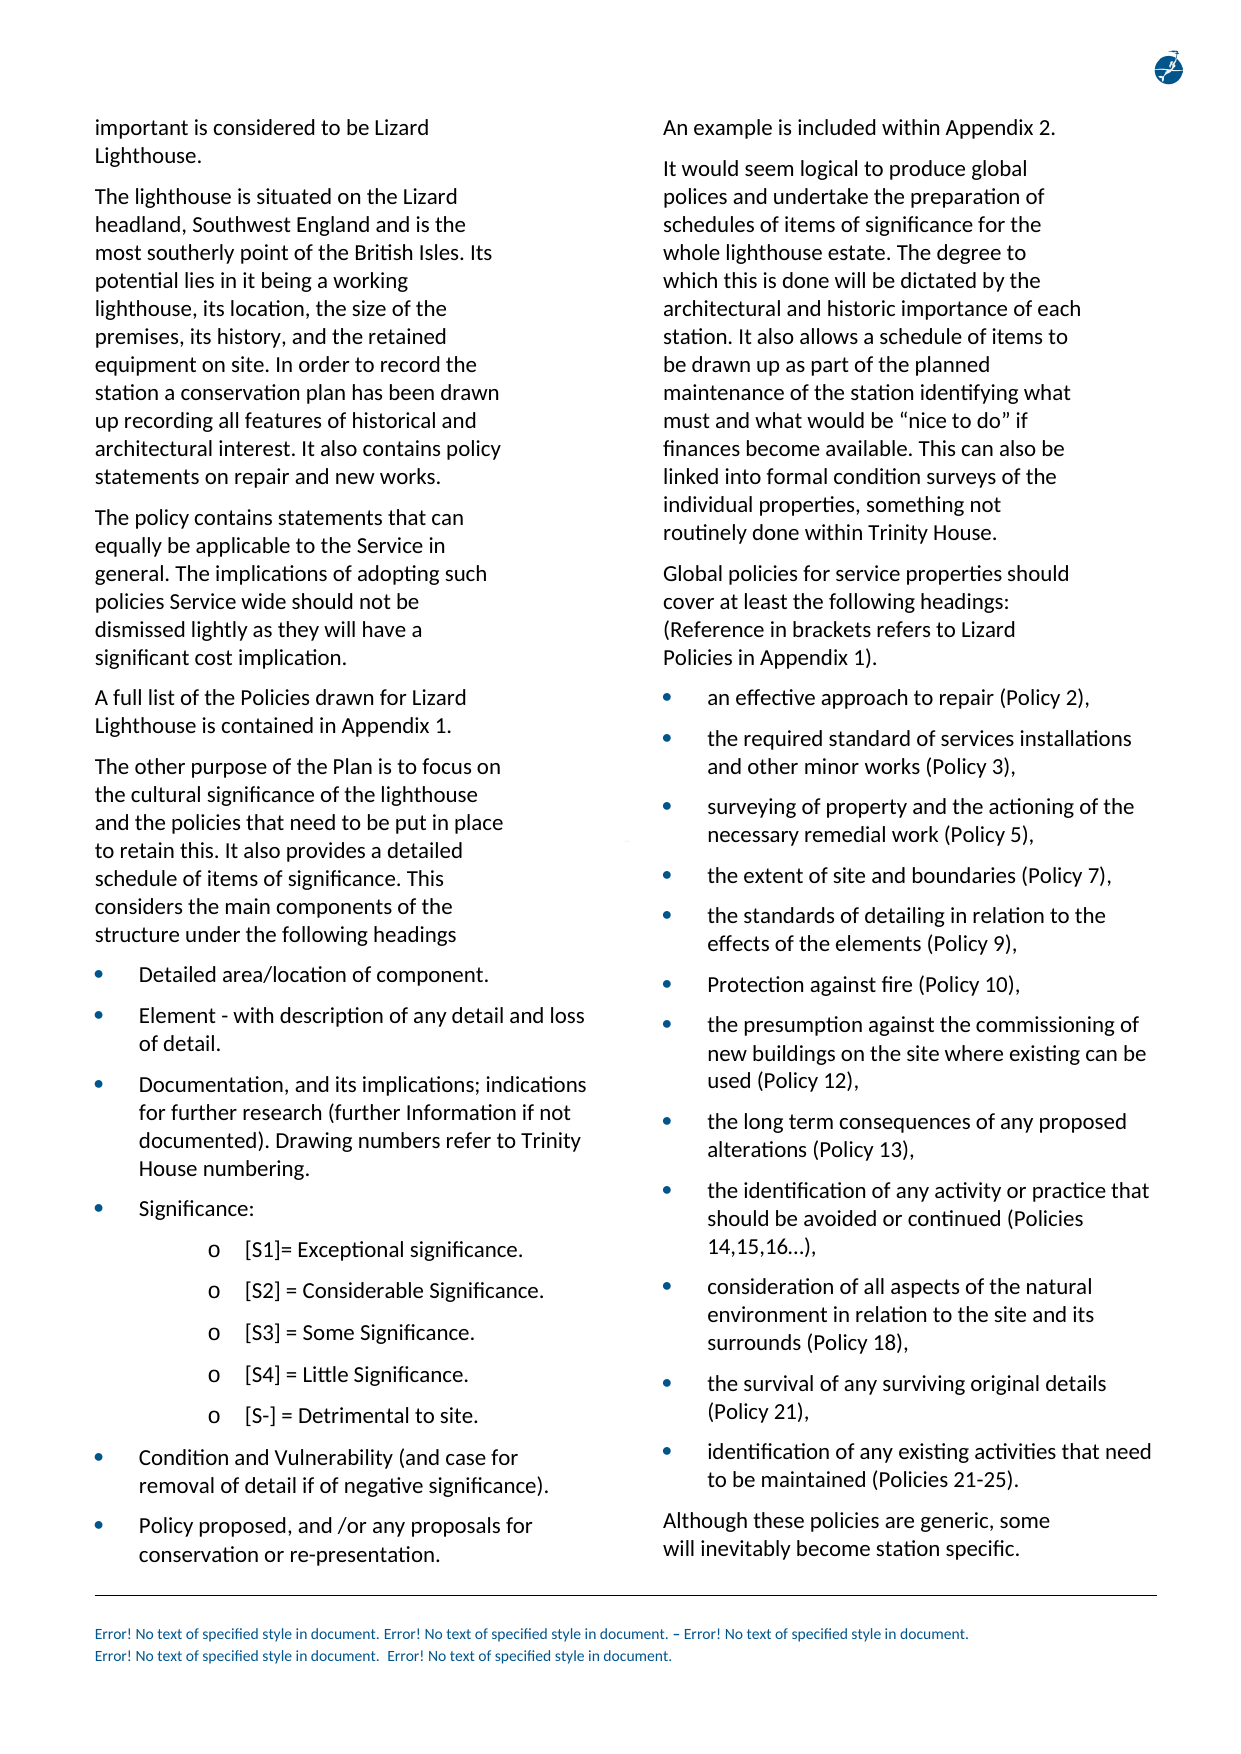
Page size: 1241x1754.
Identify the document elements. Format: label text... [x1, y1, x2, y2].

text Element - with description of any detail and loss of detail. [94, 1001, 589, 1057]
list [S3] = Some Significance. [207, 1318, 589, 1347]
list [S-] = Detrimental to site. [207, 1401, 589, 1431]
text the presumption against the commissioning of new buildings on the site where existing can be used (Policy 12), [663, 1011, 1157, 1095]
text Significance: [94, 1194, 589, 1222]
text Protection against fire (Policy 10), [663, 970, 1157, 998]
text Policy proposed, and /or any proposals for conservation or re-presentation. [94, 1512, 589, 1568]
text the survival of any surviving original details (Policy 21), [663, 1369, 1157, 1425]
text identification of any existing activities that need to be maintained (Policies 21-25). [663, 1437, 1157, 1493]
text the required standard of services installations and other minor works (Policy 3), [663, 724, 1157, 780]
text consideration of all aspects of the natural environment in relation to the site and its surrounds (Policy 18), [663, 1272, 1157, 1356]
list Although these policies are generic, some will inevitably become station specific. [663, 1506, 1084, 1562]
text Condition and Vulnerability (and case for removal of detail if of negative significance). [94, 1443, 589, 1499]
text the standards of detailing in relation to the effects of the elements (Policy 9), [663, 902, 1157, 958]
text Detailed area/location of component. [94, 961, 589, 989]
text Documentation, and its implications; indications for further research (further Information if not documented). Drawing numbers refer to Trinity House numbering. [94, 1070, 589, 1182]
list An example is included within Appendix 2. [663, 113, 1084, 142]
list [S4] = Little Significance. [207, 1360, 589, 1389]
text the identification of any activity or practice that should be avoided or continued (Policies 14,15,16…), [663, 1176, 1157, 1260]
list Global policies for service properties should cover at least the following headings: (Reference in brackets refers to Lizard Policies in Appendix 1). [663, 559, 1084, 671]
text an effective approach to repair (Policy 2), [663, 683, 1157, 711]
text surveying of property and the actioning of the necessary remedial work (Policy 5), [663, 792, 1157, 848]
list The policy contains statements that can equally be applicable to the Service in general. The implications of adopting such policies Service wide should not be dismissed lightly as they will have a significant cost implication. [94, 503, 515, 671]
list It would seem logical to produce global polices and undertake the preparation of schedules of items of significance for the whole lighthouse estate. The degree to which this is done will be dictated by the architectural and historic importance of each station. It also allows a schedule of items to be drawn up as part of the planned maintenance of the station identifying what must and what would be “nice to do” if finances become available. This can also be linked into formal condition surveys of the individual properties, something not routinely done within Trinity House. [663, 154, 1084, 546]
list [S1]= Exceptional significance. [207, 1235, 589, 1264]
list The lighthouse is situated on the Lizard headland, Southwest England and is the most southerly point of the British Isles. Its potential lies in it being a working lighthouse, its location, the size of the premises, its history, and the retained equipment on site. In order to record the station a conservation plan has been drawn up recording all features of historical and architectural interest. It also contains policy statements on repair and new works. [94, 182, 515, 490]
list [S2] = Considerable Significance. [207, 1276, 589, 1306]
list The other purpose of the Plan is to focus on the cultural significance of the lighthouse and the policies that need to be put in place to retain this. It also provides a detailed schedule of items of significance. This considers the main components of the structure under the following headings [94, 752, 515, 948]
list A full list of the Policies drawn for Lizard Lighthouse is contained in Appendix 1. [94, 683, 515, 739]
picture [1123, 0, 1241, 119]
text the extent of site and boundaries (Policy 7), [663, 861, 1157, 889]
text the long term consequences of any proposed alterations (Policy 13), [663, 1107, 1157, 1163]
